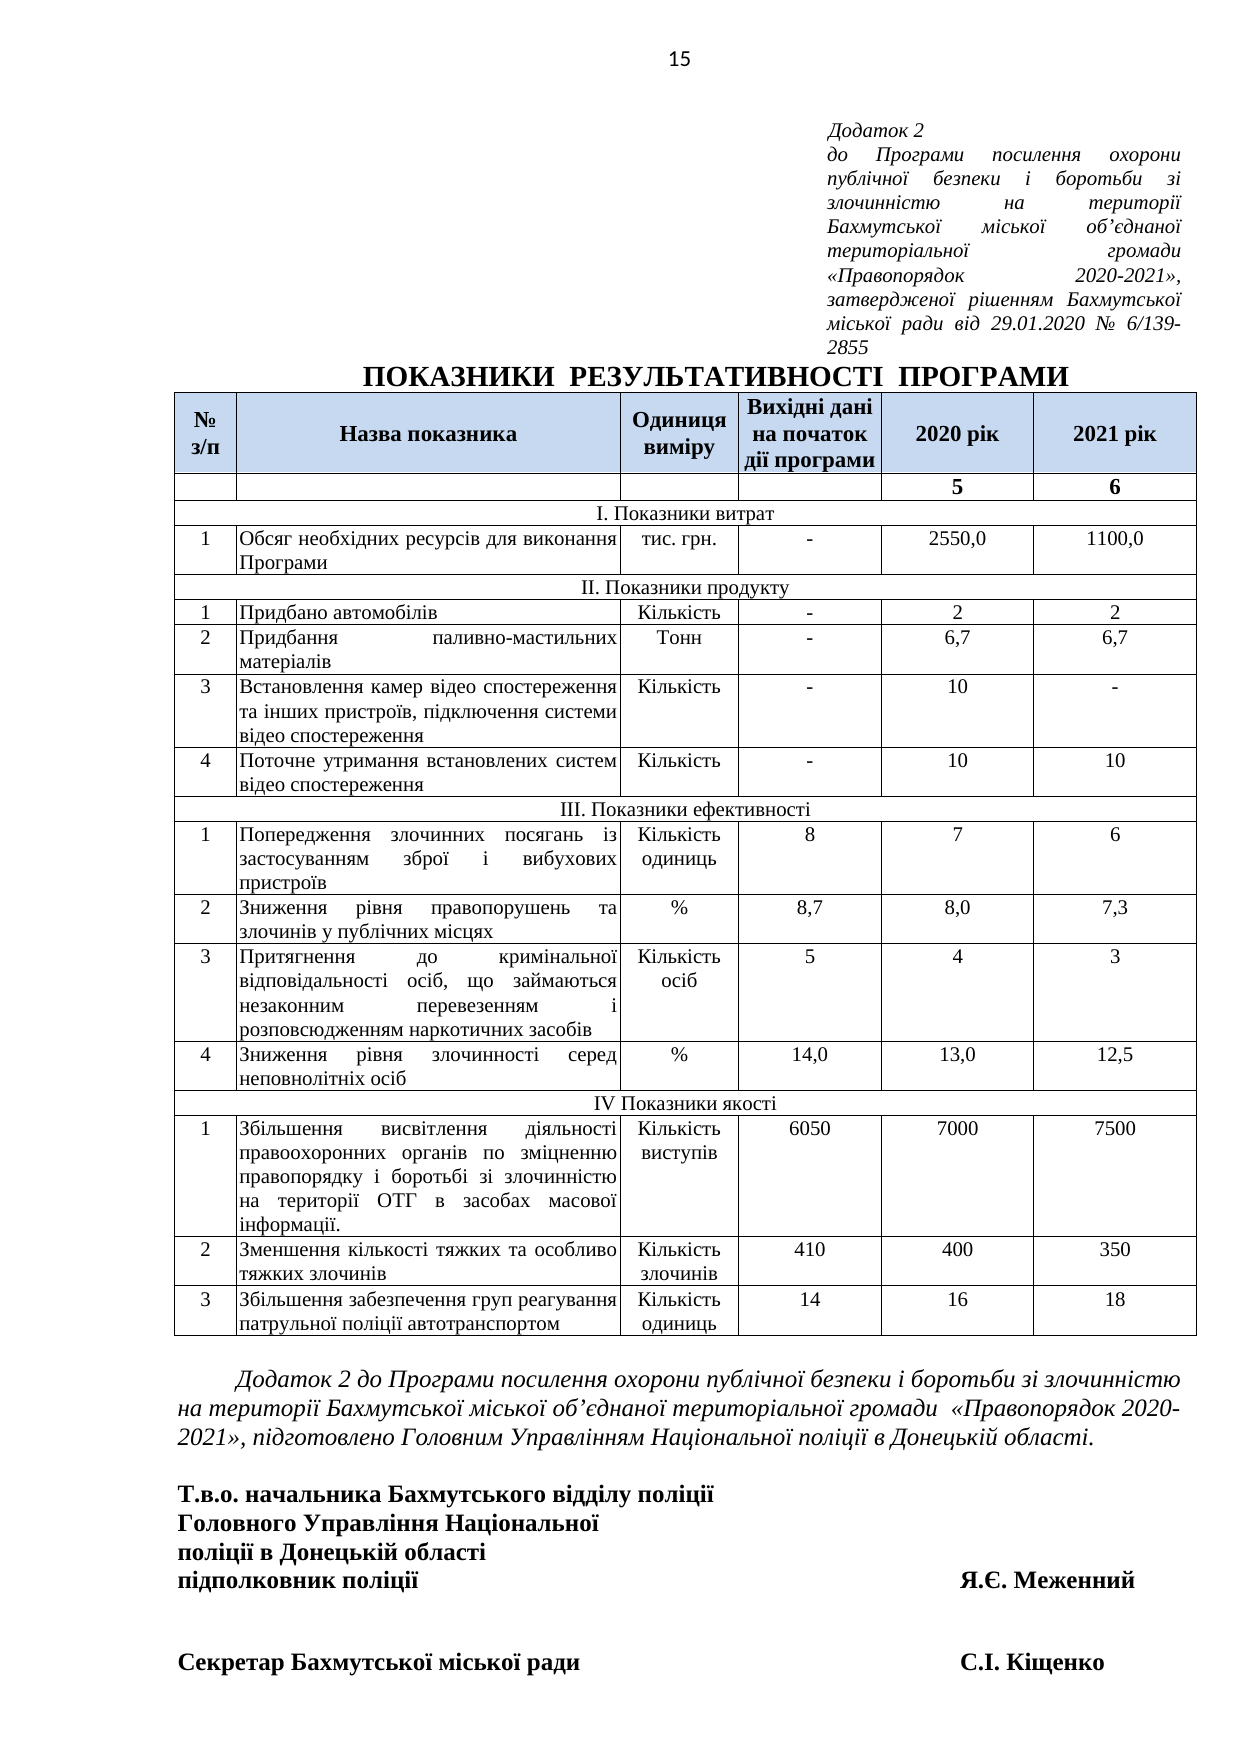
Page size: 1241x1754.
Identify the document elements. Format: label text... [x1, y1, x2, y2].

table_cell Зниження рівня злочинності серед неповнолітніх осіб [237, 1042, 620, 1090]
table_cell [739, 474, 881, 500]
table_cell - [739, 600, 881, 624]
table_cell Придбання паливно-мастильних матеріалів [237, 625, 620, 673]
table_cell Кількість [621, 748, 738, 796]
table_cell Кількість [621, 675, 738, 747]
table_cell % [621, 1042, 738, 1090]
table_cell Кількість осіб [621, 944, 738, 1041]
table_cell - [739, 675, 881, 747]
table_header Одиниця виміру [621, 393, 738, 472]
table_cell Придбано автомобілів [237, 600, 620, 624]
table_cell 10 [1034, 748, 1196, 796]
table_cell 6,7 [882, 625, 1033, 673]
table_cell ІІ. Показники продукту [175, 575, 1196, 599]
table_header 2020 рік [882, 393, 1033, 472]
table_cell 4 [882, 944, 1033, 1041]
table_cell 410 [739, 1237, 881, 1285]
table_cell % [621, 895, 738, 943]
text поліції в Донецькій області [177, 1537, 1181, 1566]
table_cell 1100,0 [1034, 526, 1196, 574]
table_cell Кількість одиниць [621, 822, 738, 894]
table_cell 7000 [882, 1116, 1033, 1236]
table_cell 16 [882, 1286, 1033, 1334]
table_cell 8 [739, 822, 881, 894]
table_cell 13,0 [882, 1042, 1033, 1090]
table_cell Попередження злочинних посягань із застосуванням зброї і вибухових пристроїв [237, 822, 620, 894]
table_cell - [1034, 675, 1196, 747]
table_cell Тонн [621, 625, 738, 673]
table_header Назва показника [237, 393, 620, 472]
table_header 2021 рік [1034, 393, 1196, 472]
table_header № з/п [175, 393, 236, 472]
table_cell 10 [882, 675, 1033, 747]
table_cell ІV Показники якості [175, 1091, 1196, 1115]
text Додаток 2 [177, 118, 1181, 142]
table_cell 2 [882, 600, 1033, 624]
table_cell 7,3 [1034, 895, 1196, 943]
table_cell 8,0 [882, 895, 1033, 943]
text Головного Управління Національної [177, 1508, 1181, 1537]
table_cell Обсяг необхідних ресурсів для виконання Програми [237, 526, 620, 574]
table_cell 4 [175, 1042, 236, 1090]
text ПОКАЗНИКИ РЕЗУЛЬТАТИВНОСТІ ПРОГРАМИ [177, 359, 1181, 392]
table_cell 400 [882, 1237, 1033, 1285]
table_cell 1 [175, 822, 236, 894]
table_cell 18 [1034, 1286, 1196, 1334]
table_cell 1 [175, 526, 236, 574]
table_cell 2 [175, 625, 236, 673]
table_cell Збільшення висвітлення діяльності правоохоронних органів по зміцненню правопорядку і боротьбі зі злочинністю на території ОТГ в засобах масової інформації. [237, 1116, 620, 1236]
table_cell - [739, 526, 881, 574]
table_cell 3 [175, 944, 236, 1041]
table_cell 7 [882, 822, 1033, 894]
table_cell - [739, 625, 881, 673]
table_cell [237, 474, 620, 500]
text Т.в.о. начальника Бахмутського відділу поліції [177, 1479, 1181, 1508]
table_cell 6 [1034, 474, 1196, 500]
table_cell Притягнення до кримінальної відповідальності осіб, що займаються незаконним перевезенням і розповсюдженням наркотичних засобів [237, 944, 620, 1041]
text до Програми посилення охорони публічної безпеки і боротьби зі злочинністю на території Бахмутської міської об’єднаної територіальної громади «Правопорядок 2020-2021», затвердженої рішенням Бахмутської міської ради від 29.01.2020 № 6/139-2855 [827, 142, 1181, 359]
table_cell Кількість виступів [621, 1116, 738, 1236]
table_header Вихідні дані на початок дії програми [739, 393, 881, 472]
table_cell 3 [175, 675, 236, 747]
table_cell [175, 474, 236, 500]
table_cell 4 [175, 748, 236, 796]
table_cell Збільшення забезпечення груп реагування патрульної поліції автотранспортом [237, 1286, 620, 1334]
table_cell 3 [175, 1286, 236, 1334]
text Додаток 2 до Програми посилення охорони публічної безпеки і боротьби зі злочинністю на території Бахмутської міської об’єднаної територіальної громади «Правопорядок 2020-2021», підготовлено Головним Управлінням Національної поліції в Донецькій області. [177, 1364, 1181, 1451]
table_cell 6050 [739, 1116, 881, 1236]
table_cell 350 [1034, 1237, 1196, 1285]
text Секретар Бахмутської міської ради С.І. Кіщенко [177, 1647, 1181, 1676]
table_cell Кількість одиниць [621, 1286, 738, 1334]
table_cell Поточне утримання встановлених систем відео спостереження [237, 748, 620, 796]
table_cell 2 [175, 895, 236, 943]
table_cell 7500 [1034, 1116, 1196, 1236]
table_cell 6 [1034, 822, 1196, 894]
table_cell [621, 474, 738, 500]
table_cell 2 [175, 1237, 236, 1285]
table_cell 14 [739, 1286, 881, 1334]
table_cell Зменшення кількості тяжких та особливо тяжких злочинів [237, 1237, 620, 1285]
table_cell Зниження рівня правопорушень та злочинів у публічних місцях [237, 895, 620, 943]
table_cell - [739, 748, 881, 796]
table_cell 2550,0 [882, 526, 1033, 574]
table_cell тис. грн. [621, 526, 738, 574]
table_cell 10 [882, 748, 1033, 796]
table_cell 12,5 [1034, 1042, 1196, 1090]
table_cell І. Показники витрат [175, 501, 1196, 525]
table_cell 3 [1034, 944, 1196, 1041]
table_cell 5 [882, 474, 1033, 500]
table_cell 2 [1034, 600, 1196, 624]
table_cell Встановлення камер відео спостереження та інших пристроїв, підключення системи відео спостереження [237, 675, 620, 747]
table_cell 6,7 [1034, 625, 1196, 673]
table_cell 8,7 [739, 895, 881, 943]
table_cell Кількість [621, 600, 738, 624]
text підполковник поліції Я.Є. Меженний [177, 1566, 1181, 1594]
table_cell 1 [175, 1116, 236, 1236]
table_cell ІІІ. Показники ефективності [175, 797, 1196, 821]
table_cell 1 [175, 600, 236, 624]
table_cell 14,0 [739, 1042, 881, 1090]
table_cell 5 [739, 944, 881, 1041]
table_cell Кількість злочинів [621, 1237, 738, 1285]
